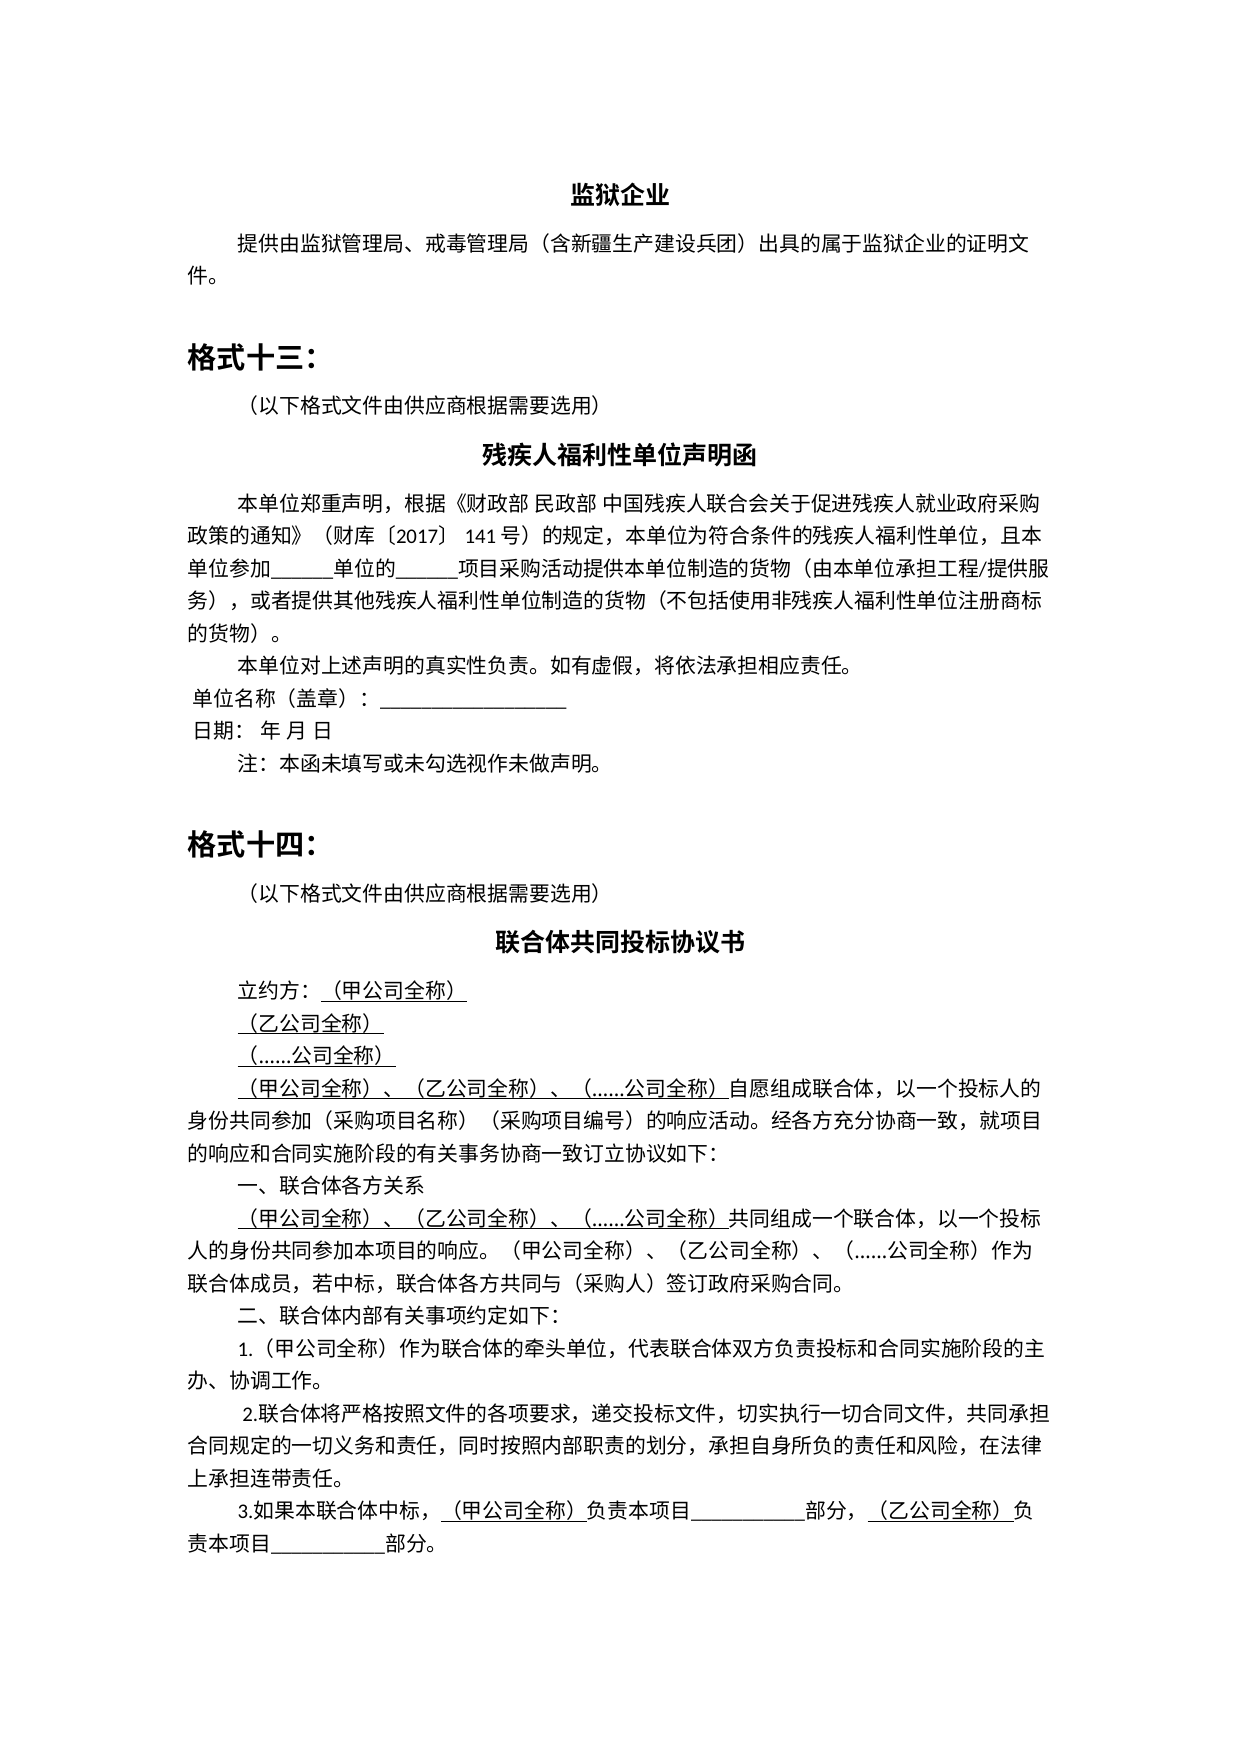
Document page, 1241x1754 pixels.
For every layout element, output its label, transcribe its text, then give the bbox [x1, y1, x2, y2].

text 格式十三： [187, 324, 1053, 389]
text 注：本函未填写或未勾选视作未做声明。 [187, 747, 1053, 779]
text 提供由监狱管理局、戒毒管理局（含新疆生产建设兵团）出具的属于监狱企业的证明文件。 [187, 227, 1053, 292]
text 立约方：（甲公司全称） [187, 974, 1053, 1007]
text 3.如果本联合体中标，（甲公司全称）负责本项目___________部分，（乙公司全称）负责本项目___________部分。 [187, 1494, 1053, 1559]
text 1.（甲公司全称）作为联合体的牵头单位，代表联合体双方负责投标和合同实施阶段的主办、协调工作。 [187, 1332, 1053, 1397]
text （……公司全称） [187, 1039, 1053, 1072]
text 联合体共同投标协议书 [187, 909, 1053, 974]
text （乙公司全称） [187, 1007, 1053, 1039]
text （甲公司全称）、（乙公司全称）、（……公司全称）共同组成一个联合体，以一个投标人的身份共同参加本项目的响应。（甲公司全称）、（乙公司全称）、（……公司全称）作为联合体成员，若中标，联合体各方共同与（采购人）签订政府采购合同。 [187, 1202, 1053, 1299]
text 2.联合体将严格按照文件的各项要求，递交投标文件，切实执行一切合同文件，共同承担合同规定的一切义务和责任，同时按照内部职责的划分，承担自身所负的责任和风险，在法律上承担连带责任。 [187, 1397, 1053, 1494]
text （以下格式文件由供应商根据需要选用） [187, 389, 1053, 422]
text 本单位对上述声明的真实性负责。如有虚假，将依法承担相应责任。 [187, 649, 1053, 682]
text 日期： 年 月 日 [187, 714, 1053, 747]
text （甲公司全称）、（乙公司全称）、（……公司全称）自愿组成联合体，以一个投标人的身份共同参加（采购项目名称）（采购项目编号）的响应活动。经各方充分协商一致，就项目的响应和合同实施阶段的有关事务协商一致订立协议如下： [187, 1072, 1053, 1169]
text 一、联合体各方关系 [187, 1169, 1053, 1202]
text 监狱企业 [187, 162, 1053, 227]
text （以下格式文件由供应商根据需要选用） [187, 877, 1053, 909]
text 本单位郑重声明，根据《财政部 民政部 中国残疾人联合会关于促进残疾人就业政府采购政策的通知》（财库〔2017〕 141号）的规定，本单位为符合条件的残疾人福利性单位，且本单位参加______单位的______项目采购活动提供本单位制造的货物（由本单位承担工程/提供服务），或者提供其他残疾人福利性单位制造的货物（不包括使用非残疾人福利性单位注册商标的货物）。 [187, 487, 1053, 649]
text 二、联合体内部有关事项约定如下： [187, 1299, 1053, 1332]
text 单位名称（盖章）：__________________ [187, 682, 1053, 714]
text 格式十四： [187, 812, 1053, 877]
text 残疾人福利性单位声明函 [187, 422, 1053, 487]
